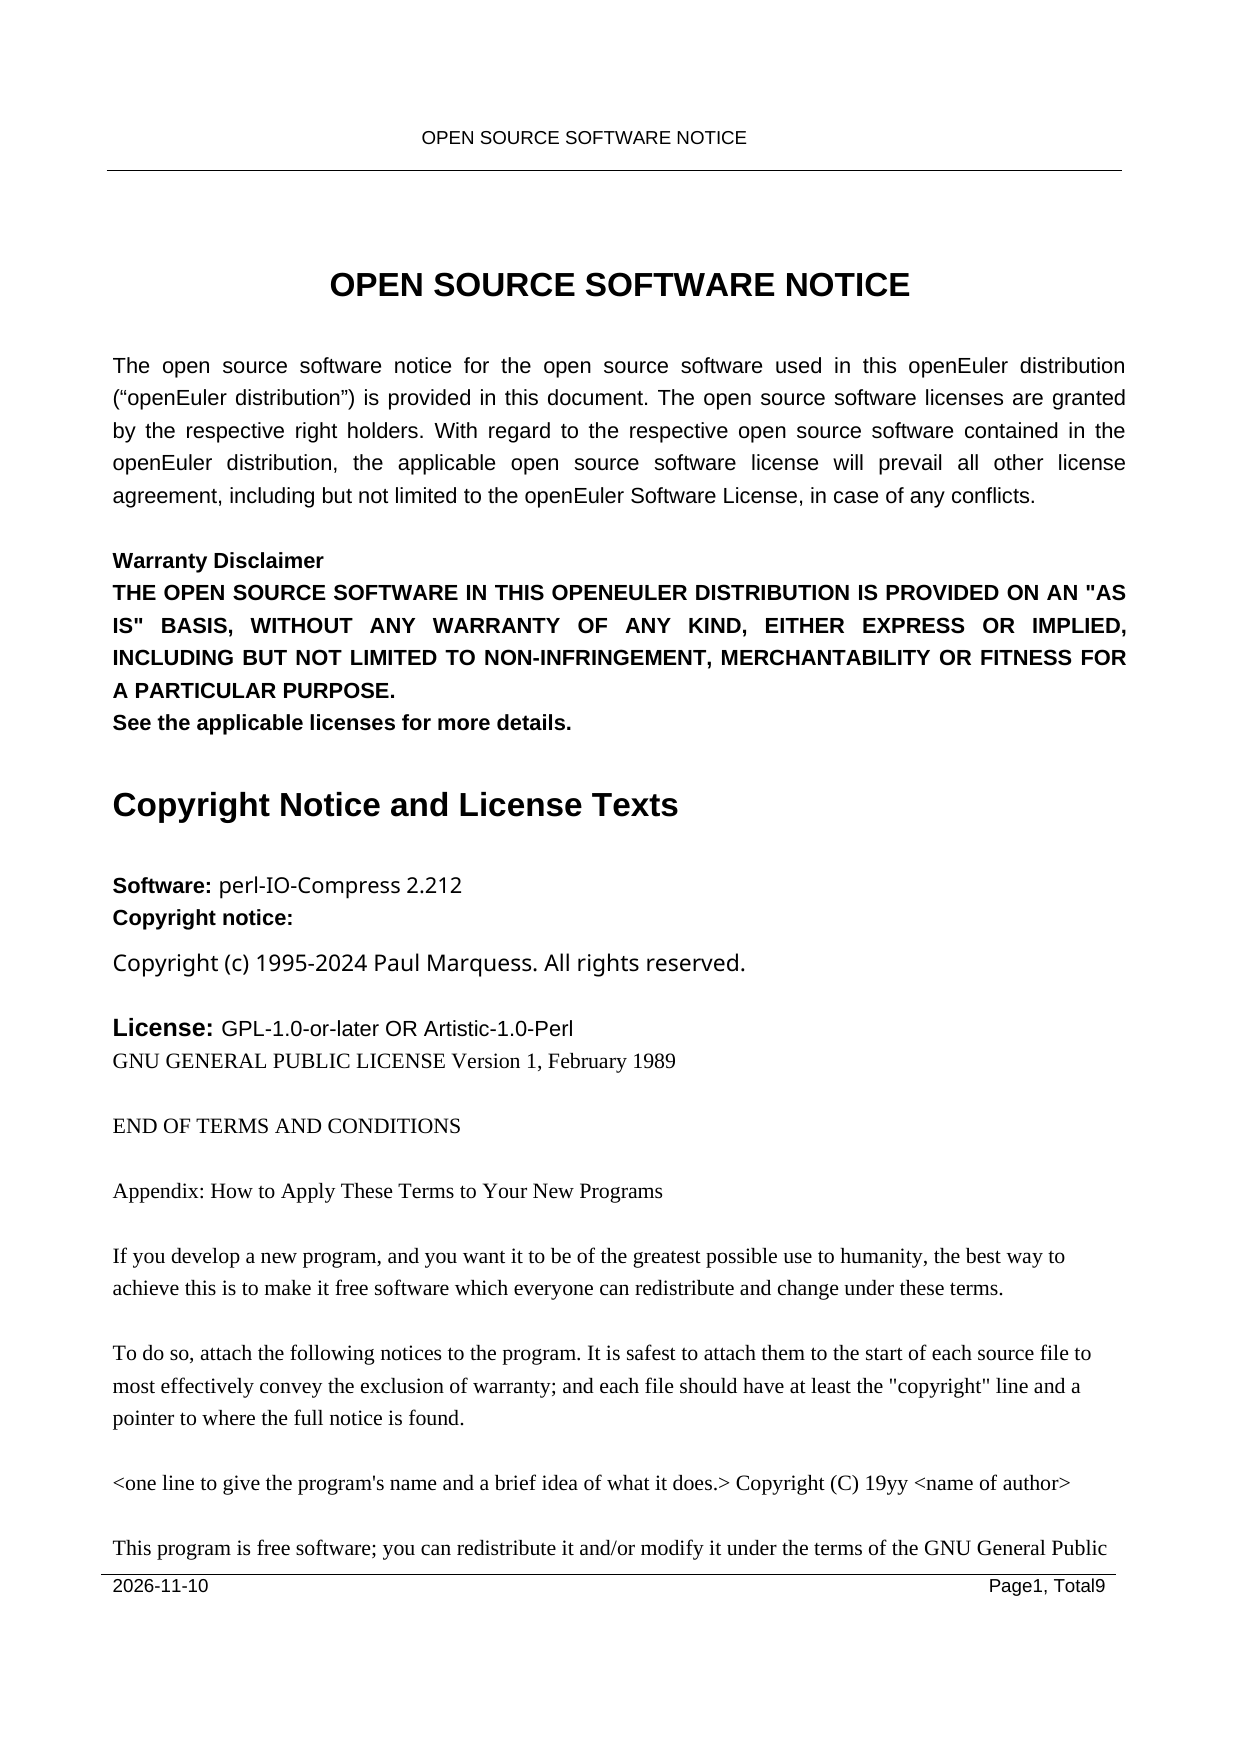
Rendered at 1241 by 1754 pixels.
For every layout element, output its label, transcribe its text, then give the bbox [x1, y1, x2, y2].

text Warranty Disclaimer [112, 544, 1128, 576]
text OPEN SOURCE SOFTWARE NOTICE [112, 251, 1128, 316]
text Copyright notice: [112, 901, 1128, 934]
text The open source software notice for the open source software used in this openEuler distribution (“openEuler distribution”) is provided in this document. The open source software licenses are granted by the respective right holders. With regard to the respective open source software contained in the openEuler distribution, the applicable open source software license will prevail all other license agreement, including but not limited to the openEuler Software License, in case of any conflicts. [112, 349, 1128, 511]
text THE OPEN SOURCE SOFTWARE IN THIS OPENEULER DISTRIBUTION IS PROVIDED ON AN "AS IS" BASIS, WITHOUT ANY WARRANTY OF ANY KIND, EITHER EXPRESS OR IMPLIED, INCLUDING BUT NOT LIMITED TO NON-INFRINGEMENT, MERCHANTABILITY OR FITNESS FOR A PARTICULAR PURPOSE. See the applicable licenses for more details. [112, 576, 1128, 739]
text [112, 1044, 1128, 1564]
text Copyright (c) 1995-2024 Paul Marquess. All rights reserved. [112, 947, 1128, 1012]
title Software: perl-IO-Compress 2.212 [112, 869, 1128, 901]
text License: GPL-1.0-or-later OR Artistic-1.0-Perl [112, 1012, 1128, 1044]
text Copyright Notice and License Texts [112, 771, 1128, 836]
